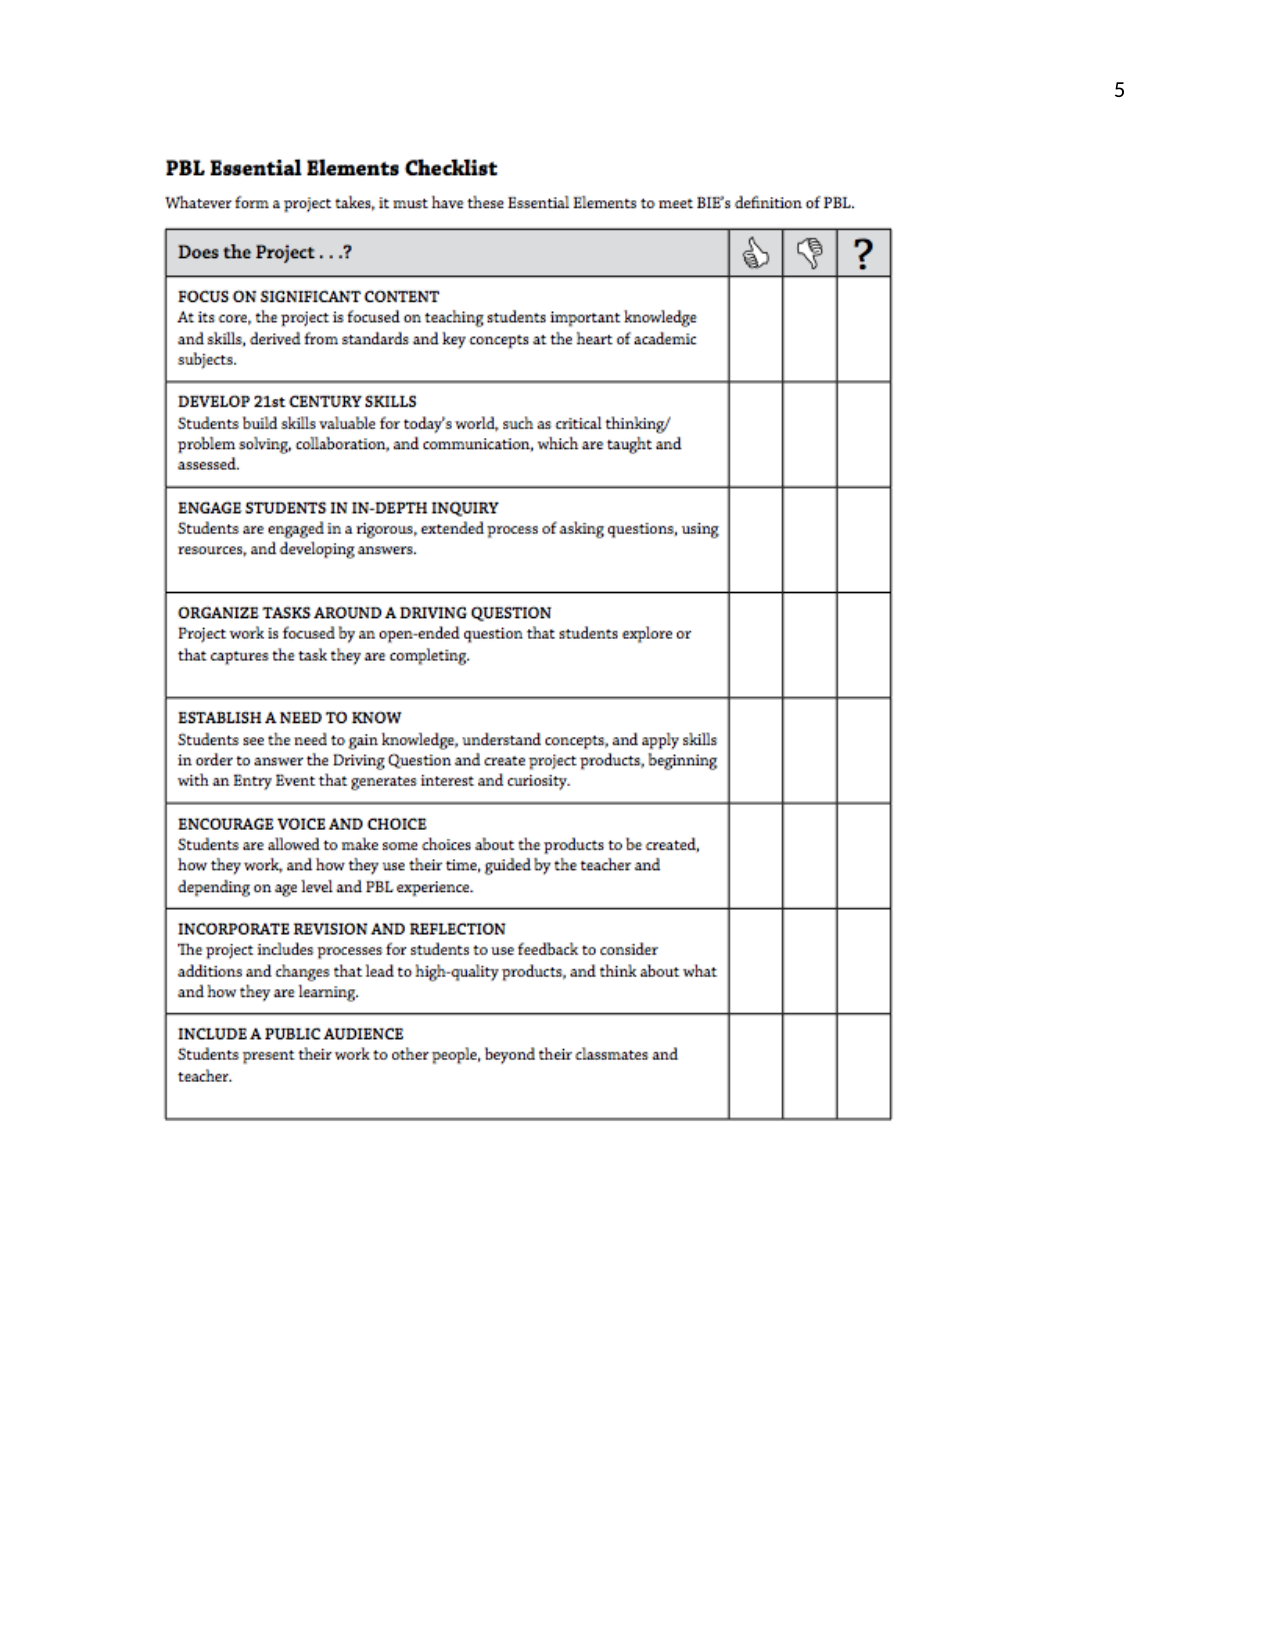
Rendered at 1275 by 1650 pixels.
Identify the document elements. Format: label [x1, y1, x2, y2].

picture [150, 150, 914, 1143]
